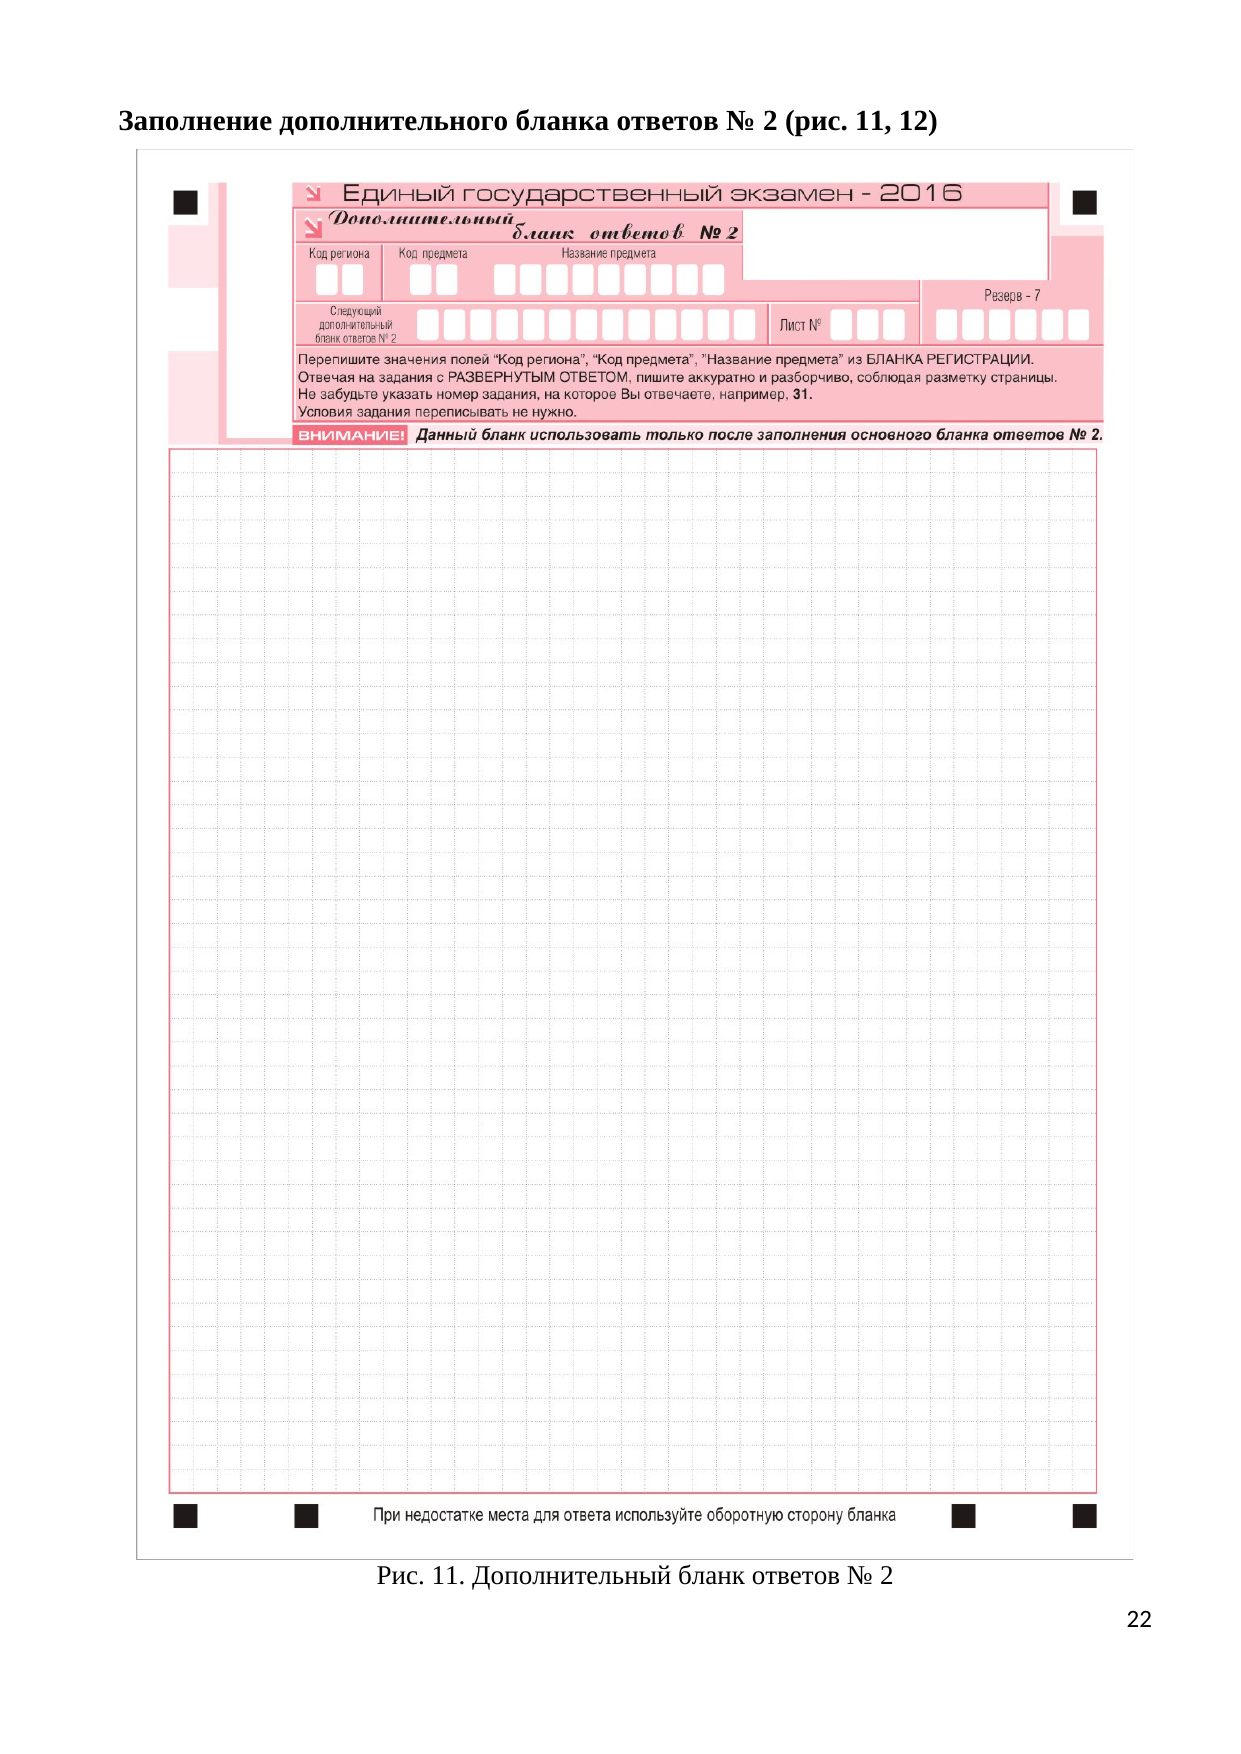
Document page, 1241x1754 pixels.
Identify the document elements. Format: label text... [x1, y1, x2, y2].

subtitle Заполнение дополнительного бланка ответов № 2 (рис. 11, 12) [118, 103, 1152, 137]
picture [136, 149, 1134, 1560]
text Рис. 11. Дополнительный бланк ответов № 2 [118, 1559, 1152, 1591]
